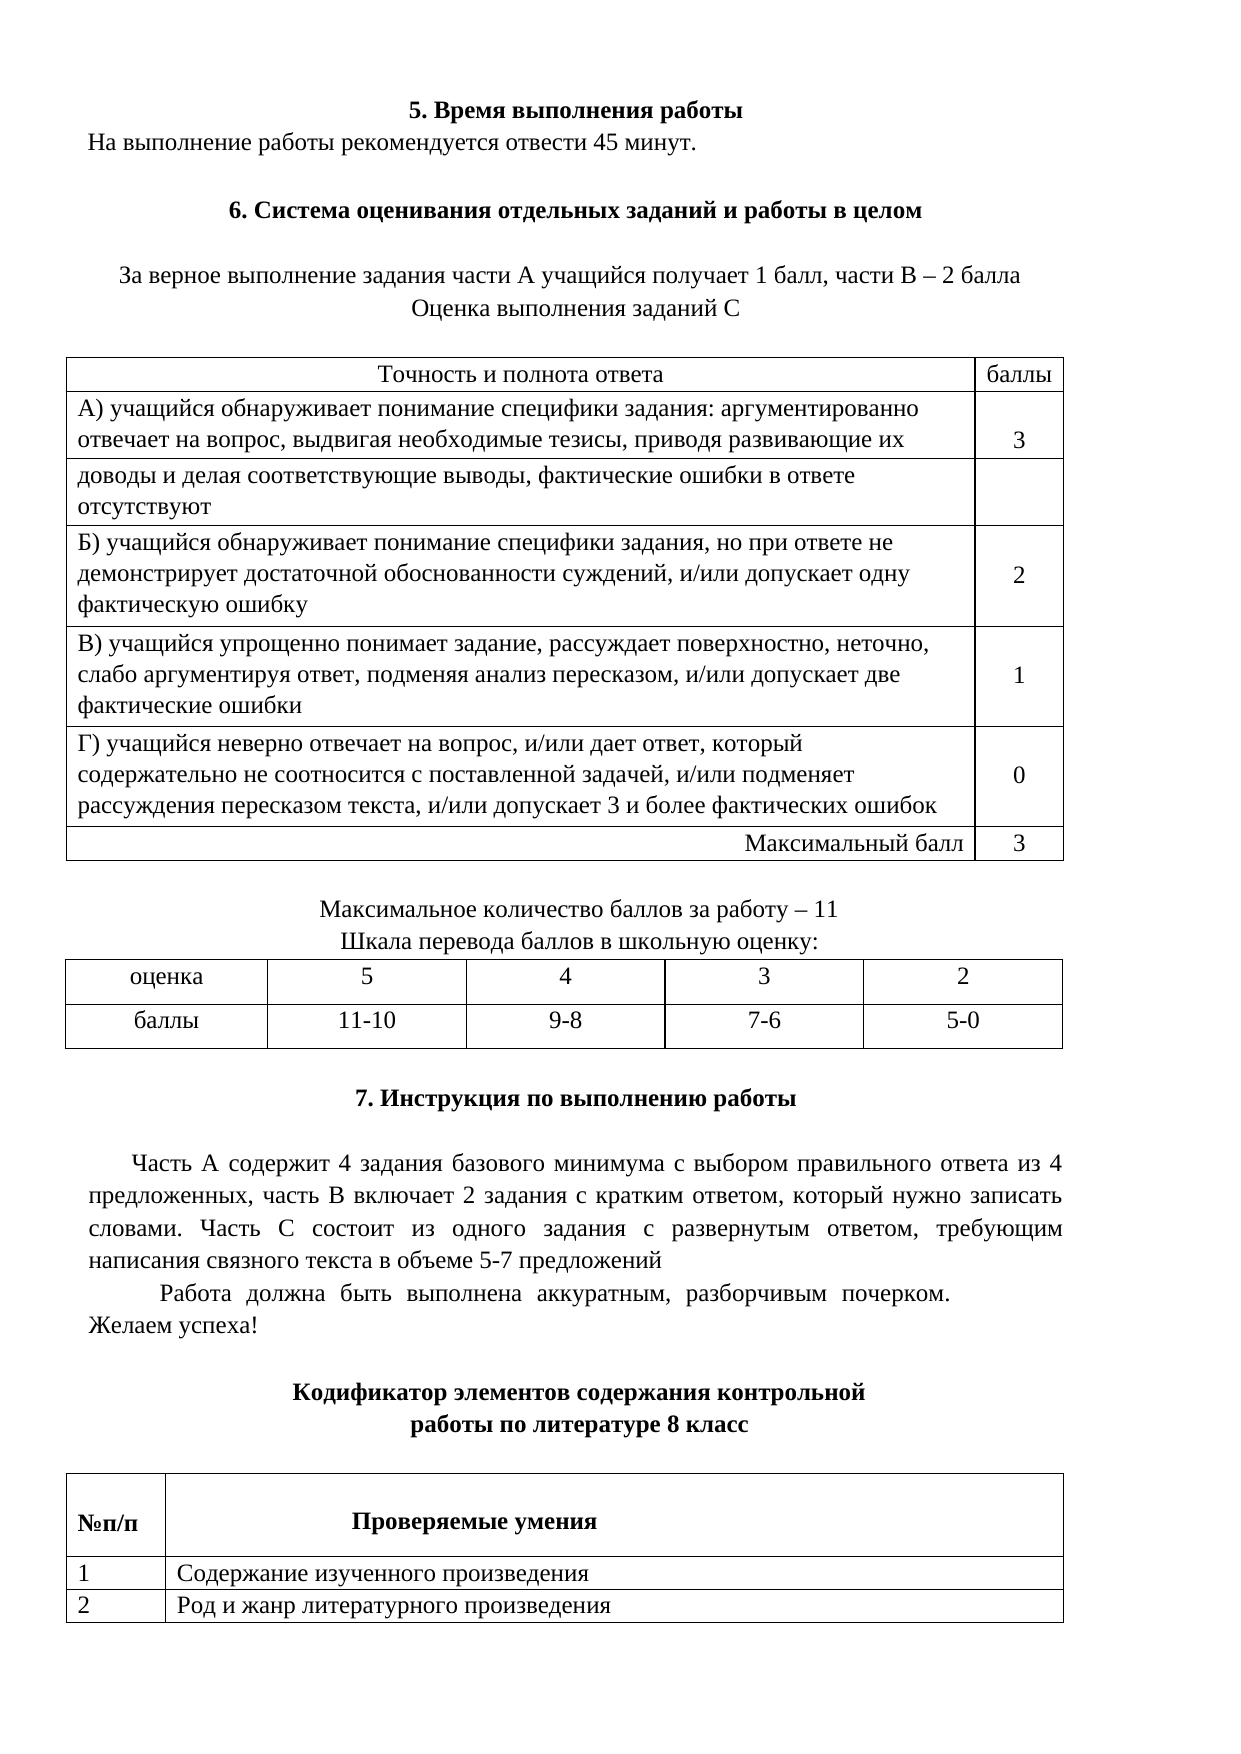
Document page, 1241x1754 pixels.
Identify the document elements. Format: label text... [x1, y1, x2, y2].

subtitle Кодификатор элементов содержания контрольной работы по литературе 8 класс [292, 1377, 866, 1438]
table_cell Содержание изученного произведения [166, 1557, 1063, 1589]
text Часть А содержит 4 задания базового минимума с выбором правильного ответа из 4 предложенных, часть В включает 2 задания с кратким ответом, который нужно записать словами. Часть С состоит из одного задания с развернутым ответом, требующим написания связного текста в объеме 5-7 предложений [87, 1148, 1063, 1273]
table_cell 2 [976, 526, 1063, 626]
table_cell 1 [976, 627, 1063, 726]
table_cell 3 [976, 392, 1063, 458]
text 5. Время выполнения работы [292, 95, 859, 123]
text За верное выполнение задания части А учащийся получает 1 балл, части В – 2 балла [87, 260, 1063, 289]
table_cell Б) учащийся обнаруживает понимание специфики задания, но при ответе не демонстрирует достаточной обоснованности суждений, и/или допускает одну фактическую ошибку [67, 526, 974, 626]
table_cell А) учащийся обнаруживает понимание специфики задания: аргументированно отвечает на вопрос, выдвигая необходимые тезисы, приводя развивающие их [67, 392, 974, 458]
table_cell Род и жанр литературного произведения [166, 1590, 1063, 1622]
text Максимальное количество баллов за работу – 11 Шкала перевода баллов в школьную оценку: [280, 894, 878, 955]
table_cell 1 [67, 1557, 165, 1589]
table_cell В) учащийся упрощенно понимает задание, рассуждает поверхностно, неточно, слабо аргументируя ответ, подменяя анализ пересказом, и/или допускает две фактические ошибки [67, 627, 974, 726]
table_header оценка [66, 960, 267, 1003]
table_header баллы [976, 358, 1063, 391]
table_header 4 [467, 960, 664, 1003]
table_cell баллы [66, 1005, 267, 1048]
table_cell 7-6 [666, 1005, 863, 1048]
table_cell Максимальный балл [67, 827, 974, 860]
table_header 2 [864, 960, 1062, 1003]
table_header 5 [268, 960, 466, 1003]
table_cell 2 [67, 1590, 165, 1622]
text Работа должна быть выполнена аккуратным, разборчивым почерком. Желаем успеха! [87, 1278, 952, 1339]
subtitle 7. Инструкция по выполнению работы [292, 1083, 859, 1112]
table_cell 9-8 [467, 1005, 664, 1048]
table_cell 5-0 [864, 1005, 1062, 1048]
table_cell Г) учащийся неверно отвечает на вопрос, и/или дает ответ, который содержательно не соотносится с поставленной задачей, и/или подменяет рассуждения пересказом текста, и/или допускает 3 и более фактических ошибок [67, 727, 974, 826]
table_header №п/п [67, 1474, 165, 1556]
table_cell доводы и делая соответствующие выводы, фактические ошибки в ответе отсутствуют [67, 459, 974, 525]
table_header Проверяемые умения [166, 1474, 1063, 1556]
table_cell 0 [976, 727, 1063, 826]
table_cell 3 [976, 827, 1063, 860]
table_cell [976, 459, 1063, 525]
table_cell 11-10 [268, 1005, 466, 1048]
subtitle 6. Система оценивания отдельных заданий и работы в целом [66, 195, 1085, 223]
text Оценка выполнения заданий С [280, 293, 871, 322]
table_header 3 [666, 960, 863, 1003]
text На выполнение работы рекомендуется отвести 45 минут. [87, 127, 1063, 156]
table_header Точность и полнота ответа [67, 358, 974, 391]
